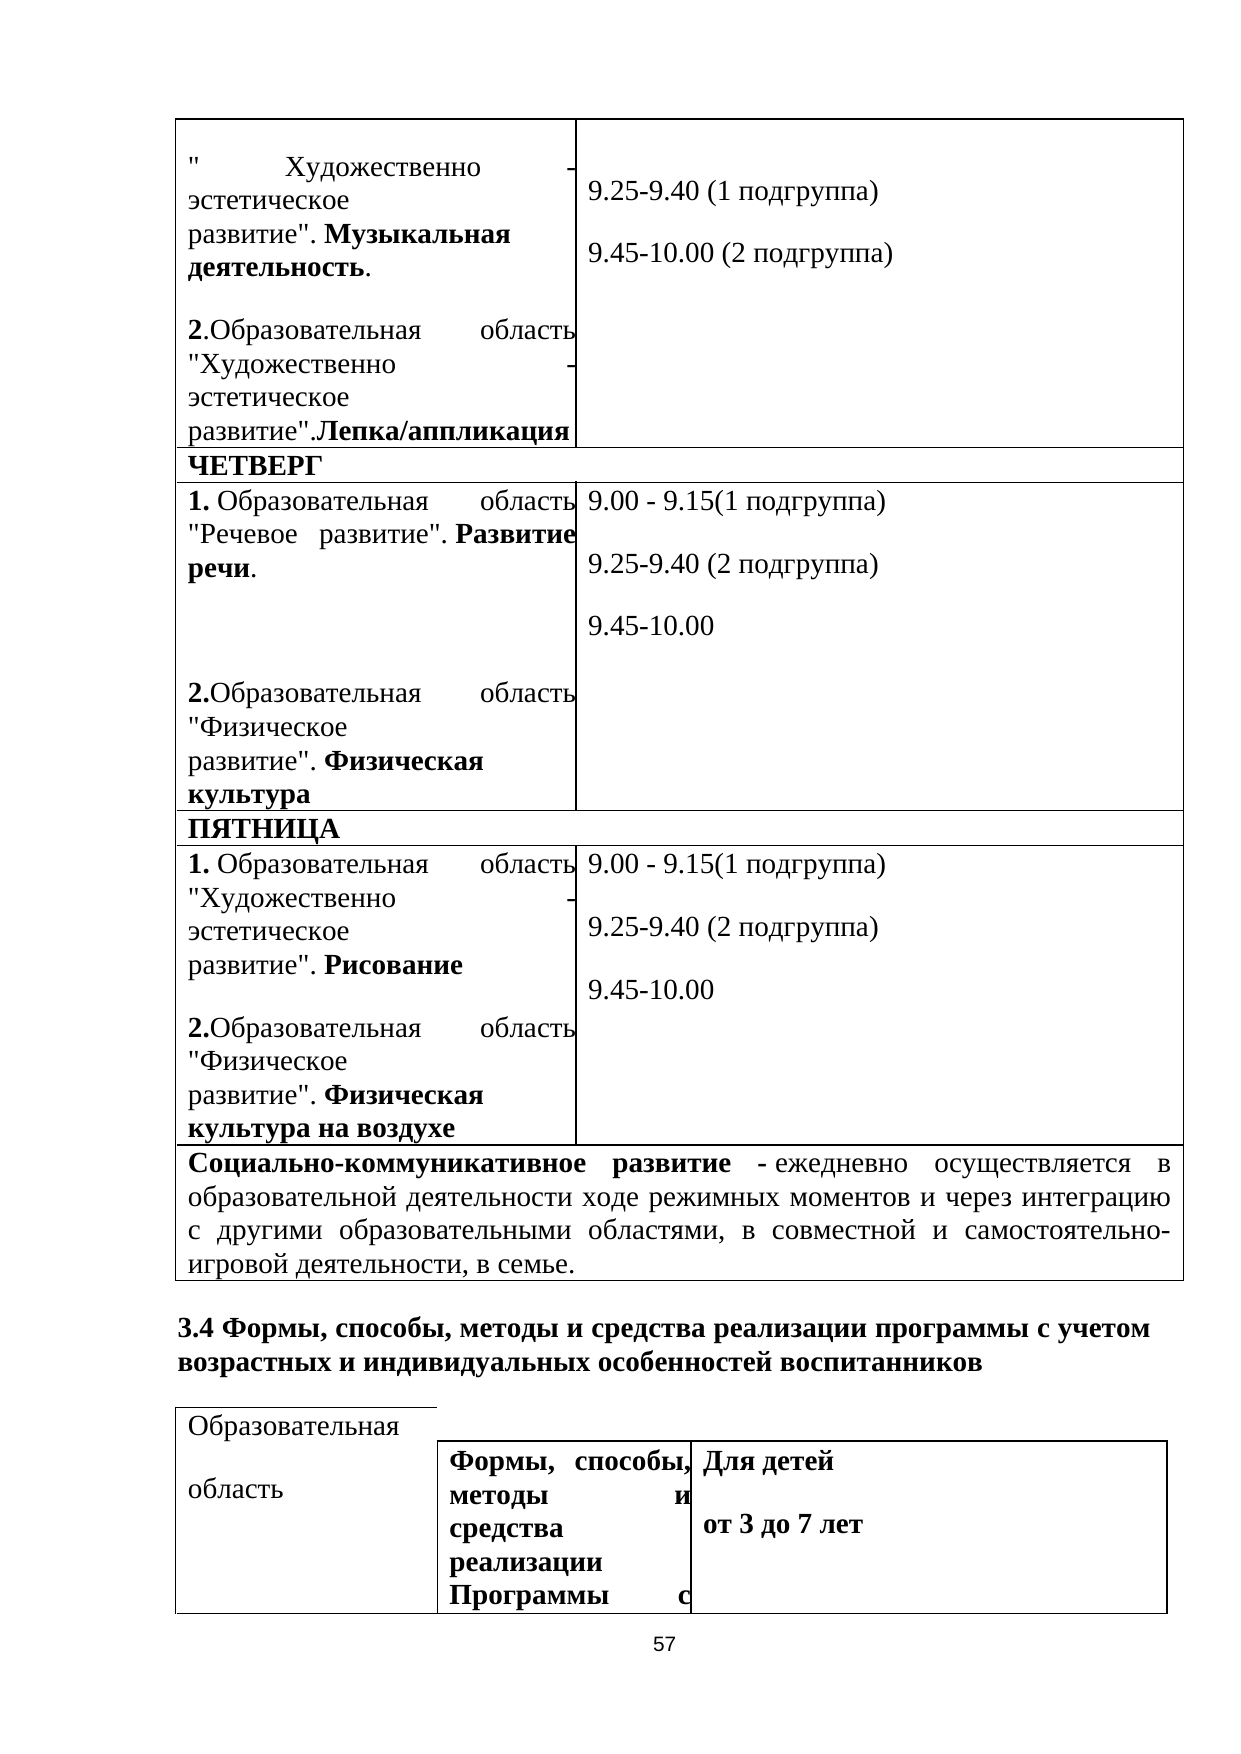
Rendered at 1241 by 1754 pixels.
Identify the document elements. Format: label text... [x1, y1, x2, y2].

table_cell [577, 120, 1183, 446]
table_cell ЧЕТВЕРГ [176, 448, 1183, 481]
table_cell Социально-коммуникативное развитие - ежедневно осуществляется в образовательной деятельности ходе режимных моментов и через интеграцию с другими образовательными областями, в совместной и самостоятельно-игровой деятельности, в семье. [176, 1145, 1183, 1279]
table_cell 9.00 - 9.15(1 подгруппа) 9.25-9.40 (2 подгруппа) 9.45-10.00 [577, 483, 1183, 810]
table_header Образовательная область [176, 1408, 437, 1612]
text 3.4 Формы, способы, методы и средства реализации программы с учетом возрастных и индивидуальных особенностей воспитанников [177, 1310, 1152, 1377]
table_cell 1. Образовательная область "Художественно - эстетическое развитие". Рисование 2.Образовательная область "Физическое развитие". Физическая культура на воздухе [176, 846, 575, 1144]
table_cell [692, 1442, 1166, 1612]
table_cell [176, 120, 575, 446]
table_cell 1. Образовательная область "Речевое развитие". Развитие речи. 2.Образовательная область "Физическое развитие". Физическая культура [176, 483, 575, 810]
table_cell ПЯТНИЦА [176, 811, 1183, 845]
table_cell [438, 1442, 690, 1612]
table_cell 9.00 - 9.15(1 подгруппа) 9.25-9.40 (2 подгруппа) 9.45-10.00 [577, 846, 1183, 1144]
